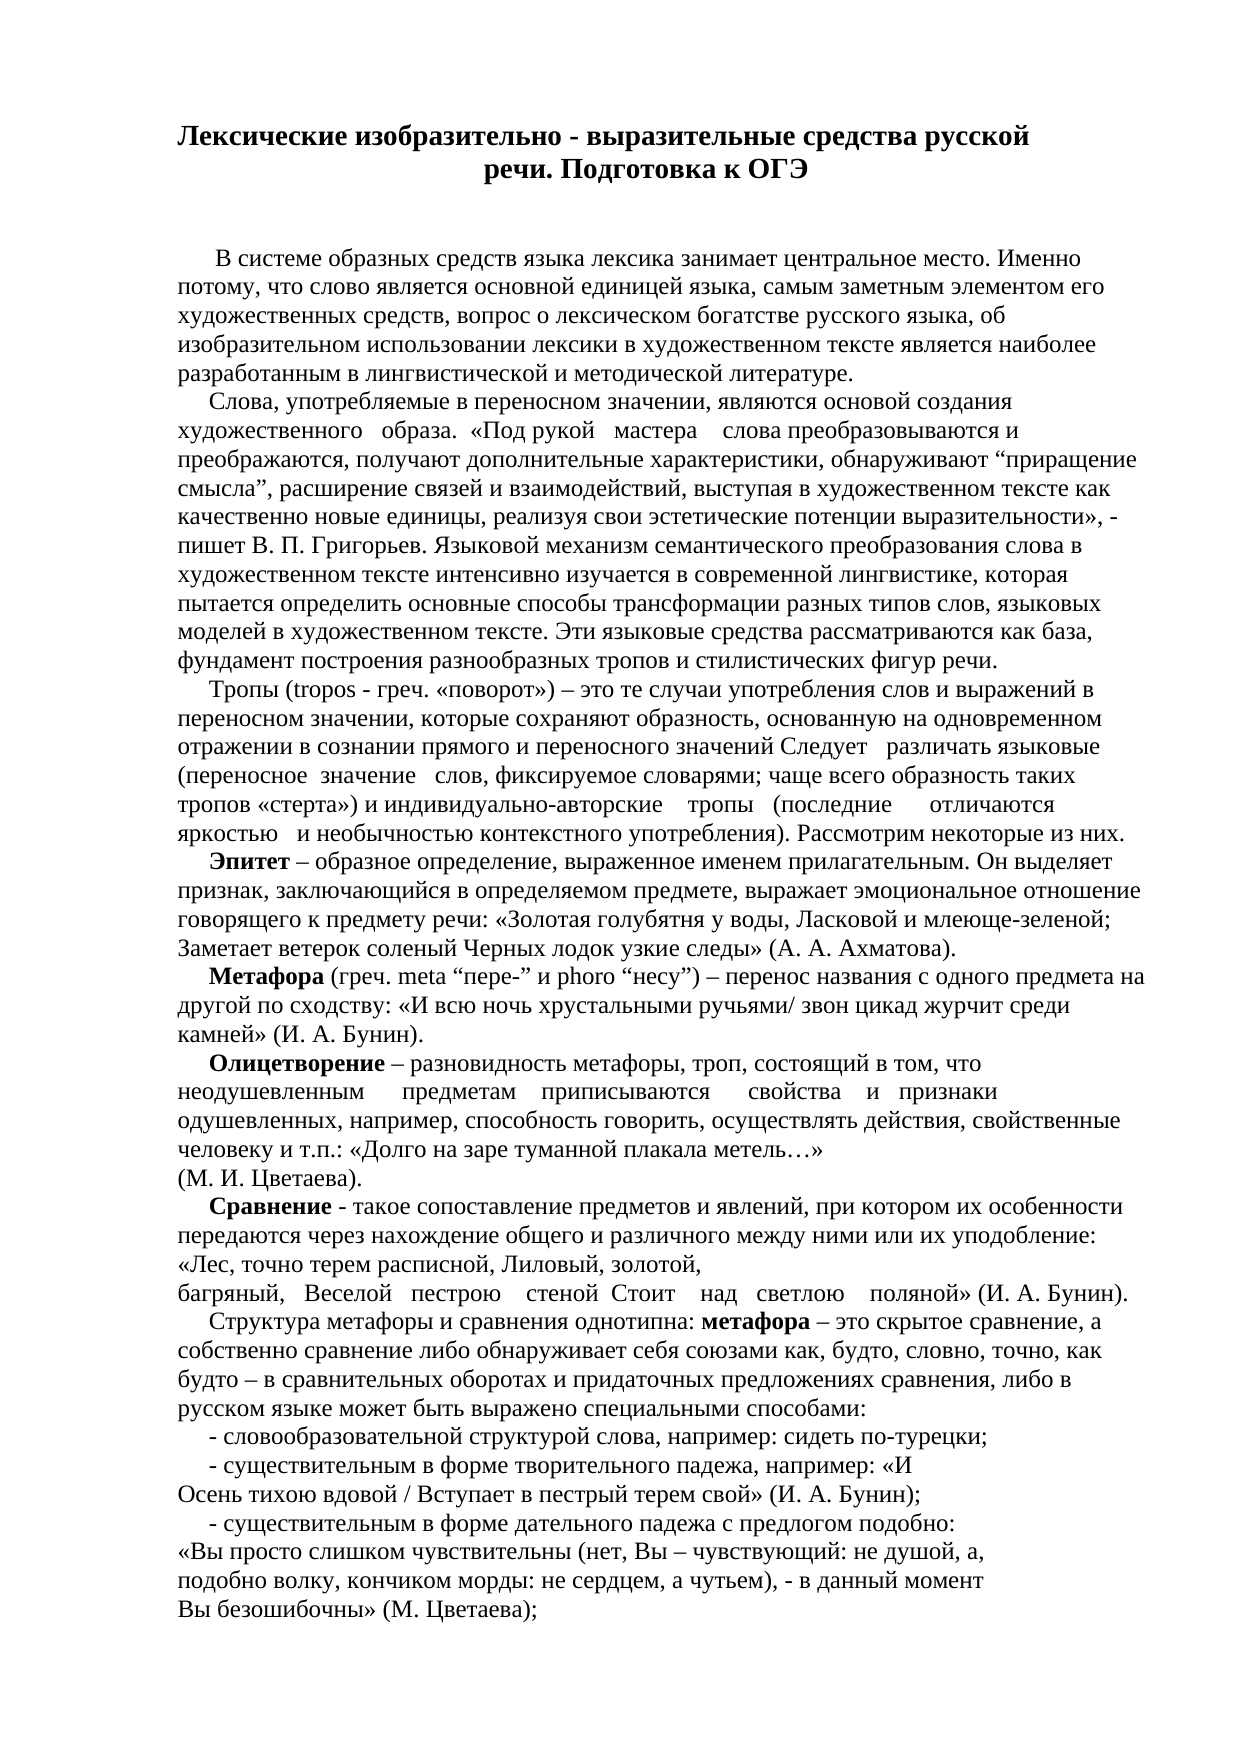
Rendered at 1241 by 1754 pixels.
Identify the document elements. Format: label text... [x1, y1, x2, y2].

text Слова, употребляемые в переносном значении, являются основой создания художественного образа. «Под рукой мастера слова преобразовываются и преображаются, получают дополнительные характеристики, обнаруживают “приращение смысла”, расширение связей и взаимодействий, выступая в художественном тексте как качественно новые единицы, реализуя свои эстетические потенции выразительности», - пишет В. П. Григорьев. Языковой механизм семантического преобразования слова в художественном тексте интенсивно изучается в современной лингвистике, которая пытается определить основные способы трансформации разных типов слов, языковых моделей в художественном тексте. Эти языковые средства рассматриваются как база, фундамент построения разнообразных тропов и стилистических фигур речи. [177, 386, 1152, 674]
text подобно волку, кончиком морды: не сердцем, а чутьем), - в данный момент [177, 1565, 1152, 1594]
text речи. Подготовка к ОГЭ [177, 152, 1152, 185]
text «Вы просто слишком чувствительны (нет, Вы – чувствующий: не душой, а, [177, 1536, 1152, 1565]
text Эпитет – образное определение, выраженное именем прилагательным. Он выделяет признак, заключающийся в определяемом предмете, выражает эмоциональное отношение говорящего к предмету речи: «Золотая голубятня у воды, Ласковой и млеюще-зеленой; Заметает ветерок соленый Черных лодок узкие следы» (А. А. Ахматова). [177, 846, 1152, 961]
text Тропы (tropos - греч. «поворот») – это те случаи употребления слов и выражений в переносном значении, которые сохраняют образность, основанную на одновременном отражении в сознании прямого и переносного значений Следует различать языковые (переносное значение слов, фиксируемое словарями; чаще всего образность таких тропов «стерта») и индивидуально-авторские тропы (последние отличаются яркостью и необычностью контекстного употребления). Рассмотрим некоторые из них. [177, 674, 1152, 846]
text багряный, Веселой пестрою стеной Стоит над светлою поляной» (И. А. Бунин). [177, 1278, 1152, 1306]
text Осень тихою вдовой / Вступает в пестрый терем свой» (И. А. Бунин); [177, 1479, 1152, 1508]
text Вы безошибочны» (М. Цветаева); [177, 1594, 1152, 1623]
text Лексические изобразительно - выразительные средства русской [177, 118, 1152, 152]
text (М. И. Цветаева). [177, 1163, 1152, 1191]
text Сравнение - такое сопоставление предметов и явлений, при котором их особенности передаются через нахождение общего и различного между ними или их уподобление: «Лес, точно терем расписной, Лиловый, золотой, [177, 1191, 1152, 1278]
text Олицетворение – разновидность метафоры, троп, состоящий в том, что неодушевленным предметам приписываются свойства и признаки одушевленных, например, способность говорить, осуществлять действия, свойственные человеку и т.п.: «Долго на заре туманной плакала метель…» [177, 1048, 1152, 1163]
text - существительным в форме дательного падежа с предлогом подобно: [177, 1508, 1152, 1536]
text Метафора (греч. meta “пере-” и phoro “несу”) – перенос названия с одного предмета на другой по сходству: «И всю ночь хрустальными ручьями/ звон цикад журчит среди камней» (И. А. Бунин). [177, 961, 1152, 1048]
text - существительным в форме творительного падежа, например: «И [177, 1450, 1152, 1479]
text Структура метафоры и сравнения однотипна: метафора – это скрытое сравнение, а собственно сравнение либо обнаруживает себя союзами как, будто, словно, точно, как будто – в сравнительных оборотах и придаточных предложениях сравнения, либо в русском языке может быть выражено специальными способами: [177, 1306, 1152, 1421]
text - словообразовательной структурой слова, например: сидеть по-турецки; [177, 1421, 1152, 1450]
text В системе образных средств языка лексика занимает центральное место. Именно потому, что слово является основной единицей языка, самым заметным элементом его художественных средств, вопрос о лексическом богатстве русского языка, об изобразительном использовании лексики в художественном тексте является наиболее разработанным в лингвистической и методической литературе. [177, 243, 1152, 386]
